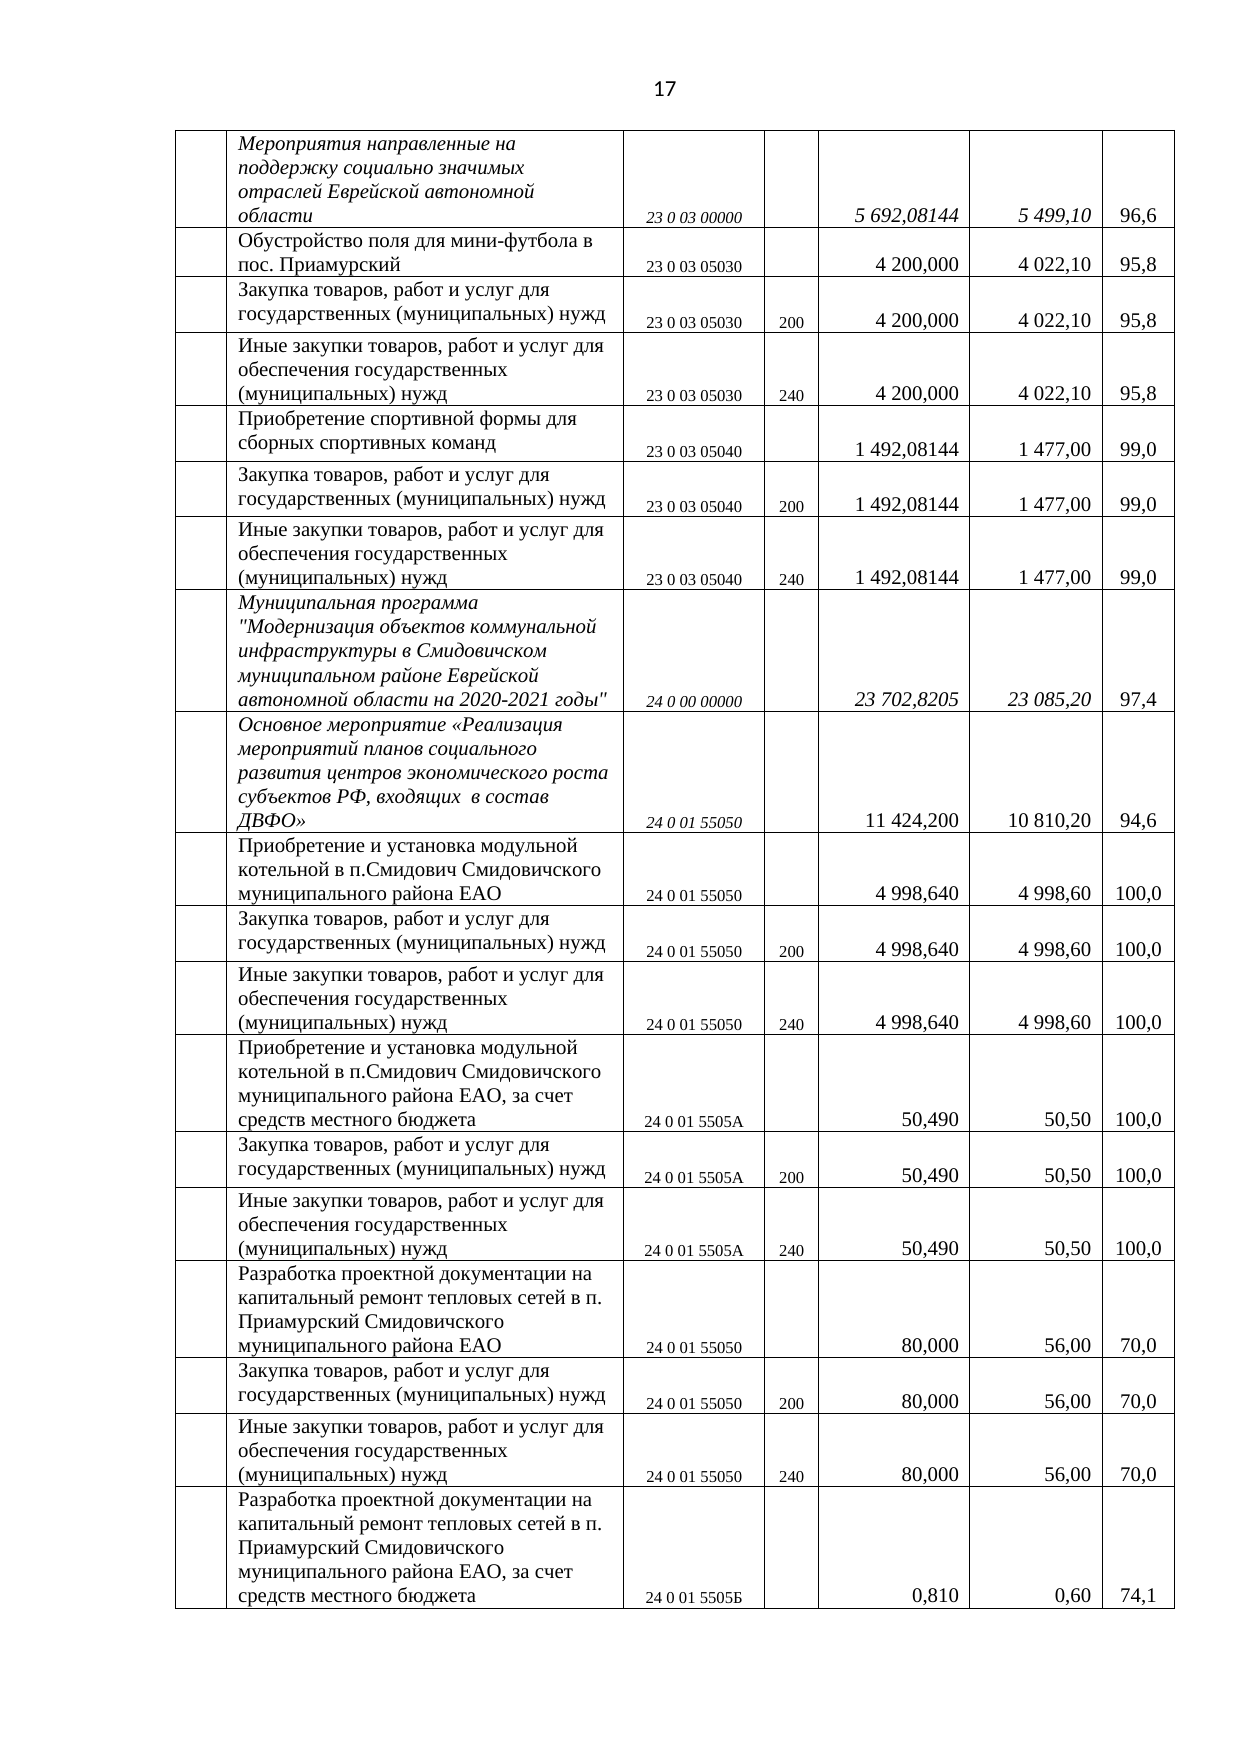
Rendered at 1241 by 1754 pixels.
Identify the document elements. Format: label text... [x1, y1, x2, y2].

table_cell Приобретение и установка модульной котельной в п.Смидович Смидовичского муниципального района ЕАО [227, 833, 623, 905]
table_cell 240 [765, 1414, 818, 1486]
table_cell 0,810 [819, 1487, 969, 1607]
table_cell 70,0 [1103, 1358, 1174, 1413]
table_cell 100,0 [1103, 906, 1174, 961]
table_cell Приобретение и установка модульной котельной в п.Смидович Смидовичского муниципального района ЕАО, за счет средств местного бюджета [227, 1035, 623, 1131]
table_cell [176, 462, 226, 516]
table_cell 96,6 [1103, 131, 1174, 227]
table_cell 100,0 [1103, 1035, 1174, 1131]
table_cell 1 477,00 [970, 517, 1102, 589]
table_cell 4 998,640 [819, 833, 969, 905]
table_cell [176, 1188, 226, 1260]
table_cell 1 477,00 [970, 406, 1102, 461]
table_cell 80,000 [819, 1261, 969, 1357]
table_cell Закупка товаров, работ и услуг для государственных (муниципальных) нужд [227, 462, 623, 516]
table_cell 100,0 [1103, 962, 1174, 1034]
table_cell 95,8 [1103, 333, 1174, 405]
table_cell 23 0 03 00000 [624, 131, 764, 227]
table_cell Иные закупки товаров, работ и услуг для обеспечения государственных (муниципальных) нужд [227, 1414, 623, 1486]
table_cell [765, 1035, 818, 1131]
table_cell [176, 1035, 226, 1131]
table_cell 97,4 [1103, 590, 1174, 711]
table_cell 240 [765, 962, 818, 1034]
table_cell 50,490 [819, 1035, 969, 1131]
table_cell [765, 712, 818, 832]
table_cell 23 0 03 05040 [624, 462, 764, 516]
table_cell 56,00 [970, 1358, 1102, 1413]
table_cell Муниципальная программа "Модернизация объектов коммунальной инфраструктуры в Смидовичском муниципальном районе Еврейской автономной области на 2020-2021 годы" [227, 590, 623, 711]
table_cell 4 998,60 [970, 906, 1102, 961]
table_cell [176, 1132, 226, 1187]
table_cell Закупка товаров, работ и услуг для государственных (муниципальных) нужд [227, 906, 623, 961]
table_cell 200 [765, 462, 818, 516]
table_cell 56,00 [970, 1414, 1102, 1486]
table_cell [176, 712, 226, 832]
table_cell 23 702,8205 [819, 590, 969, 711]
table_cell 24 0 01 55050 [624, 1358, 764, 1413]
table_cell [176, 906, 226, 961]
table_cell [765, 590, 818, 711]
table_cell 24 0 01 55050 [624, 1261, 764, 1357]
table_cell 74,1 [1103, 1487, 1174, 1607]
table_cell 23 0 03 05040 [624, 406, 764, 461]
table_cell Разработка проектной документации на капитальный ремонт тепловых сетей в п. Приамурский Смидовичского муниципального района ЕАО [227, 1261, 623, 1357]
table_cell [765, 1487, 818, 1607]
table_cell 50,50 [970, 1035, 1102, 1131]
table_cell Основное мероприятие «Реализация мероприятий планов социального развития центров экономического роста субъектов РФ, входящих в состав ДВФО» [227, 712, 623, 832]
table_cell [176, 333, 226, 405]
table_cell [765, 228, 818, 276]
table_cell Приобретение спортивной формы для сборных спортивных команд [227, 406, 623, 461]
table_cell [176, 228, 226, 276]
table_cell 99,0 [1103, 517, 1174, 589]
table_cell 95,8 [1103, 277, 1174, 332]
table_cell [176, 277, 226, 332]
table_cell 240 [765, 333, 818, 405]
table_cell Иные закупки товаров, работ и услуг для обеспечения государственных (муниципальных) нужд [227, 1188, 623, 1260]
table_cell 24 0 01 55050 [624, 906, 764, 961]
table_cell 24 0 01 5505Б [624, 1487, 764, 1607]
table_cell 70,0 [1103, 1414, 1174, 1486]
table_cell 1 492,08144 [819, 517, 969, 589]
table_cell 4 998,60 [970, 833, 1102, 905]
table_cell 24 0 01 55050 [624, 962, 764, 1034]
table_cell 4 998,640 [819, 962, 969, 1034]
table_cell 100,0 [1103, 1188, 1174, 1260]
table_cell 80,000 [819, 1358, 969, 1413]
table_cell [176, 1487, 226, 1607]
table_cell 1 477,00 [970, 462, 1102, 516]
table_cell 4 022,10 [970, 228, 1102, 276]
table_cell 0,60 [970, 1487, 1102, 1607]
table_cell [765, 406, 818, 461]
table_cell 11 424,200 [819, 712, 969, 832]
table_cell 5 692,08144 [819, 131, 969, 227]
table_cell 99,0 [1103, 406, 1174, 461]
table_cell 70,0 [1103, 1261, 1174, 1357]
table_cell [176, 131, 226, 227]
table_cell 23 0 03 05030 [624, 228, 764, 276]
table_cell 24 0 01 55050 [624, 833, 764, 905]
table_cell 23 0 03 05040 [624, 517, 764, 589]
table_cell 5 499,10 [970, 131, 1102, 227]
table_cell 4 998,60 [970, 962, 1102, 1034]
table_cell [765, 833, 818, 905]
table_cell 80,000 [819, 1414, 969, 1486]
table_cell Обустройство поля для мини-футбола в пос. Приамурский [227, 228, 623, 276]
table_cell 200 [765, 906, 818, 961]
table_cell 240 [765, 1188, 818, 1260]
table_cell 94,6 [1103, 712, 1174, 832]
table_cell 23 0 03 05030 [624, 333, 764, 405]
table_cell 4 022,10 [970, 277, 1102, 332]
table_cell 56,00 [970, 1261, 1102, 1357]
table_cell Иные закупки товаров, работ и услуг для обеспечения государственных (муниципальных) нужд [227, 517, 623, 589]
table_cell 99,0 [1103, 462, 1174, 516]
table_cell 24 0 01 5505А [624, 1188, 764, 1260]
table_cell [176, 590, 226, 711]
table_cell 24 0 00 00000 [624, 590, 764, 711]
table_cell Иные закупки товаров, работ и услуг для обеспечения государственных (муниципальных) нужд [227, 962, 623, 1034]
table_cell 24 0 01 5505А [624, 1132, 764, 1187]
table_cell Мероприятия направленные на поддержку социально значимых отраслей Еврейской автономной области [227, 131, 623, 227]
table_cell 100,0 [1103, 833, 1174, 905]
table_cell 200 [765, 277, 818, 332]
table_cell [176, 1261, 226, 1357]
table_cell Разработка проектной документации на капитальный ремонт тепловых сетей в п. Приамурский Смидовичского муниципального района ЕАО, за счет средств местного бюджета [227, 1487, 623, 1607]
table_cell 4 200,000 [819, 333, 969, 405]
table_cell [176, 833, 226, 905]
table_cell 50,490 [819, 1188, 969, 1260]
table_cell 50,50 [970, 1188, 1102, 1260]
table_cell 240 [765, 517, 818, 589]
table_cell 4 022,10 [970, 333, 1102, 405]
table_cell 24 0 01 55050 [624, 1414, 764, 1486]
table_cell 1 492,08144 [819, 406, 969, 461]
table_cell 10 810,20 [970, 712, 1102, 832]
table_cell 24 0 01 5505А [624, 1035, 764, 1131]
table_cell [765, 131, 818, 227]
table_cell [176, 962, 226, 1034]
table_cell 4 998,640 [819, 906, 969, 961]
table_cell [176, 517, 226, 589]
table_cell [176, 1358, 226, 1413]
table_cell Иные закупки товаров, работ и услуг для обеспечения государственных (муниципальных) нужд [227, 333, 623, 405]
table_cell 4 200,000 [819, 228, 969, 276]
table_cell 50,50 [970, 1132, 1102, 1187]
table_cell 50,490 [819, 1132, 969, 1187]
table_cell 95,8 [1103, 228, 1174, 276]
table_cell [765, 1261, 818, 1357]
table_cell Закупка товаров, работ и услуг для государственных (муниципальных) нужд [227, 277, 623, 332]
table_cell 1 492,08144 [819, 462, 969, 516]
table_cell 23 0 03 05030 [624, 277, 764, 332]
table_cell 200 [765, 1132, 818, 1187]
table_cell 23 085,20 [970, 590, 1102, 711]
table_cell [176, 1414, 226, 1486]
table_cell 4 200,000 [819, 277, 969, 332]
table_cell 100,0 [1103, 1132, 1174, 1187]
table_cell Закупка товаров, работ и услуг для государственных (муниципальных) нужд [227, 1358, 623, 1413]
table_cell Закупка товаров, работ и услуг для государственных (муниципальных) нужд [227, 1132, 623, 1187]
table_cell 24 0 01 55050 [624, 712, 764, 832]
table_cell 200 [765, 1358, 818, 1413]
table_cell [176, 406, 226, 461]
